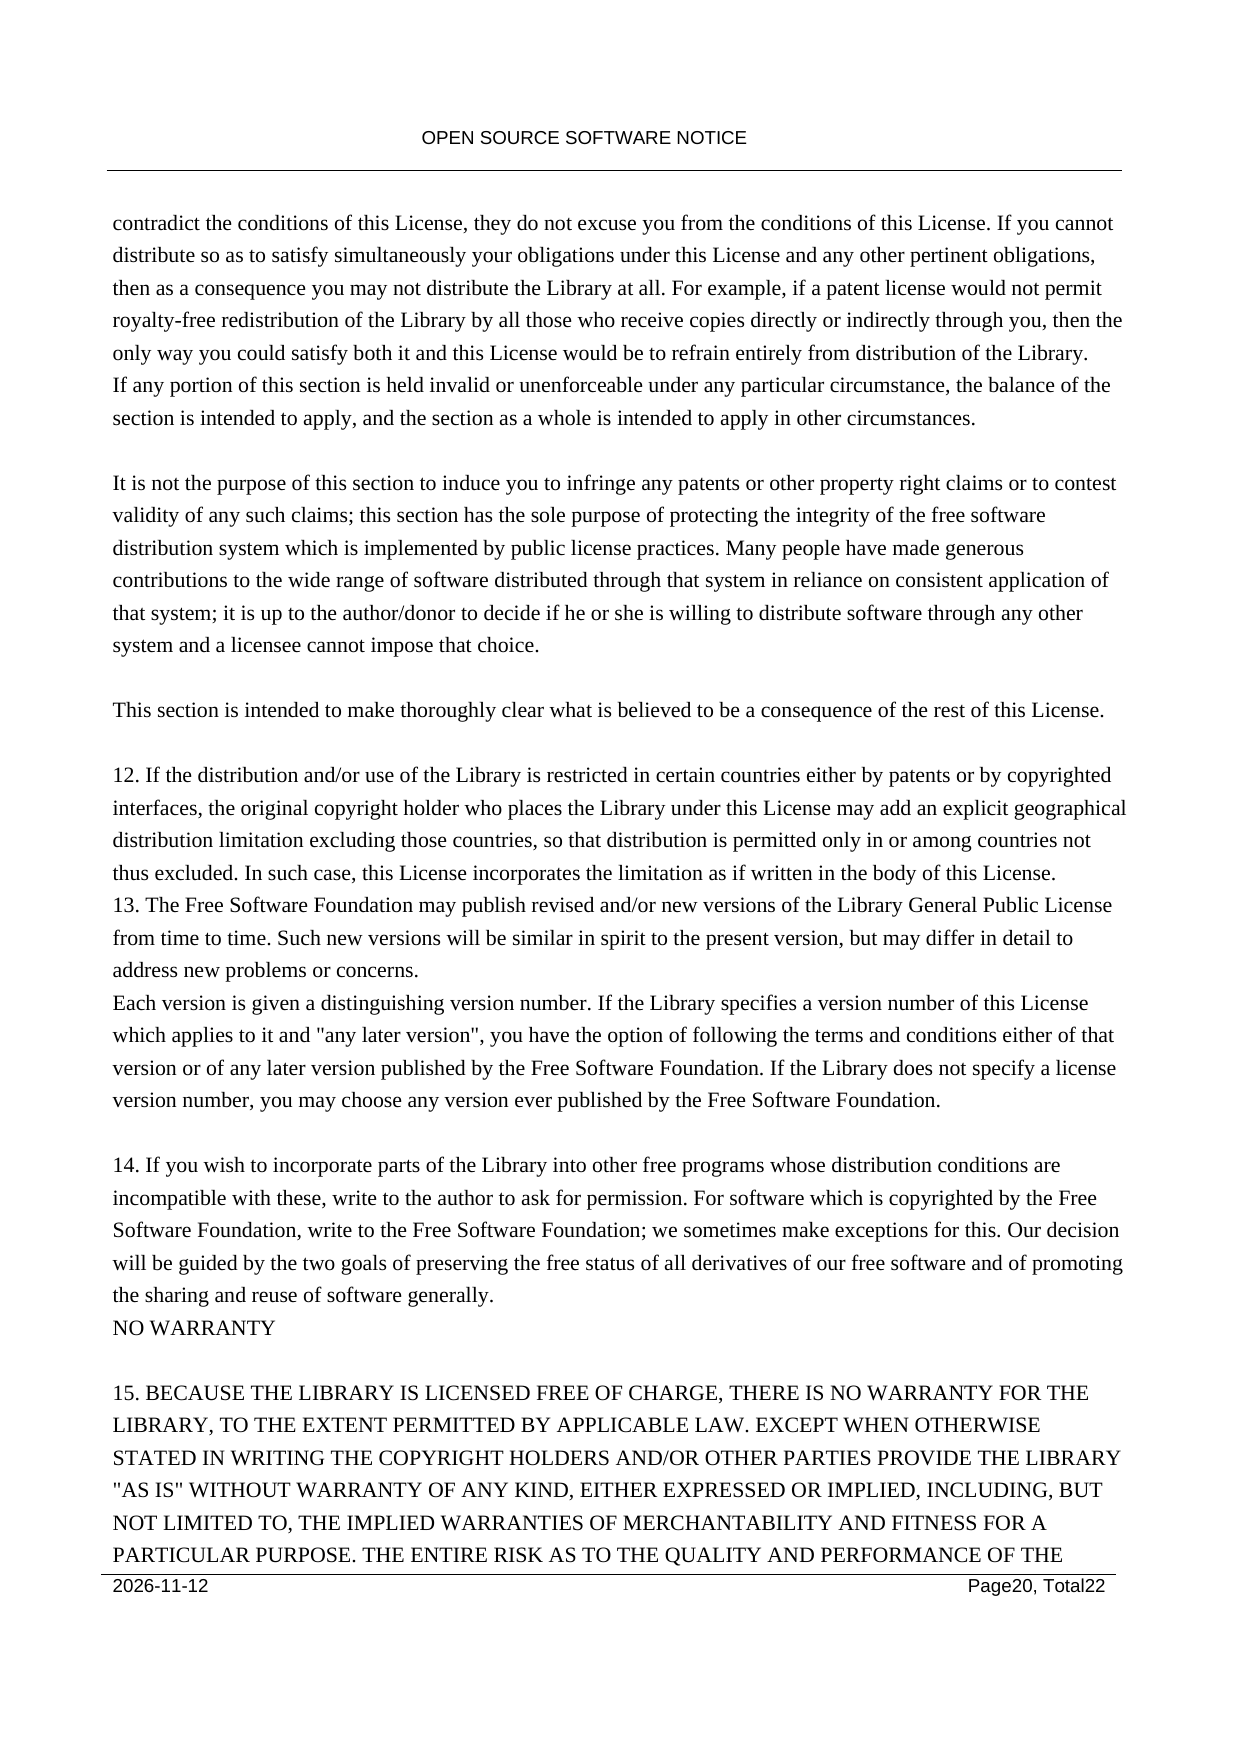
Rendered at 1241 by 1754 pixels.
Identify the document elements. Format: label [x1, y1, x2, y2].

text [112, 206, 1128, 1571]
